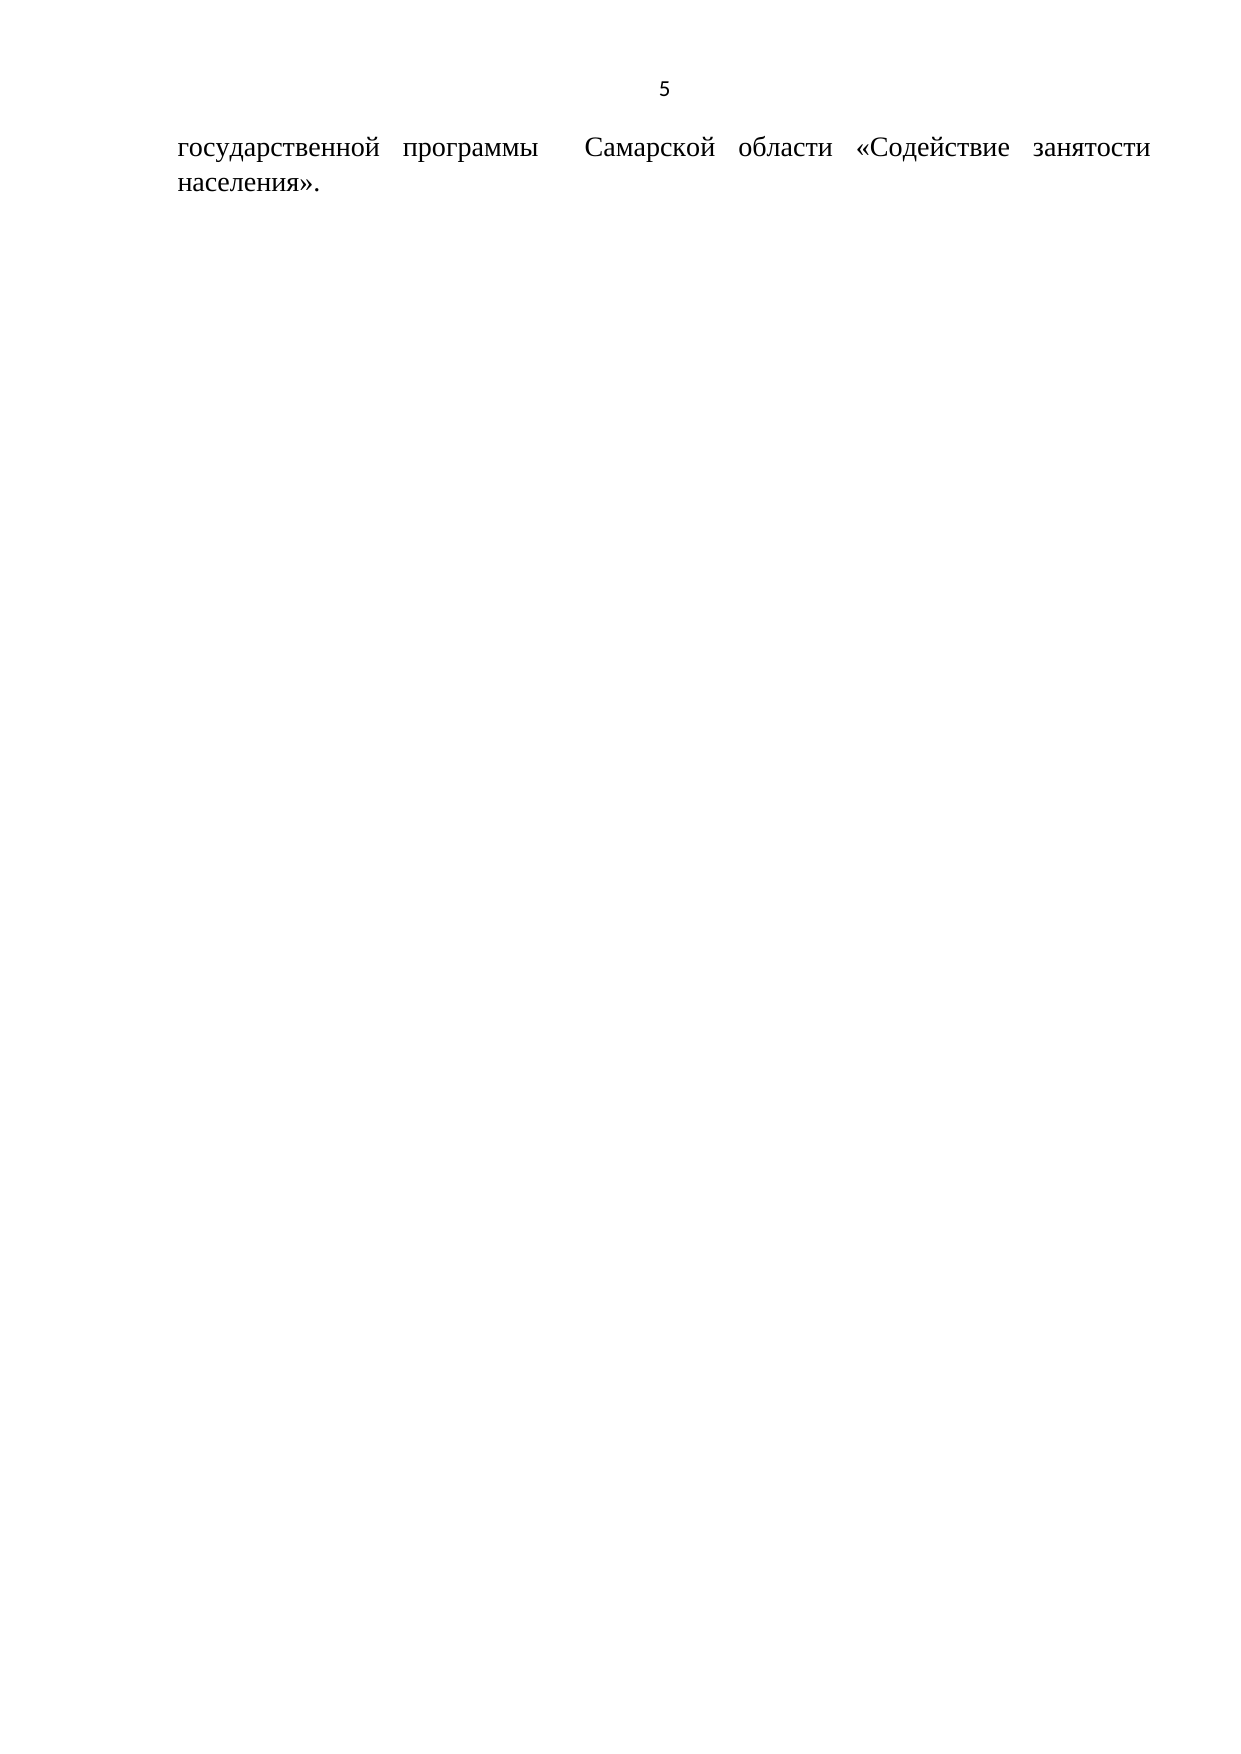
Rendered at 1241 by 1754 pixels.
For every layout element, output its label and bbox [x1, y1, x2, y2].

text [177, 130, 1152, 197]
